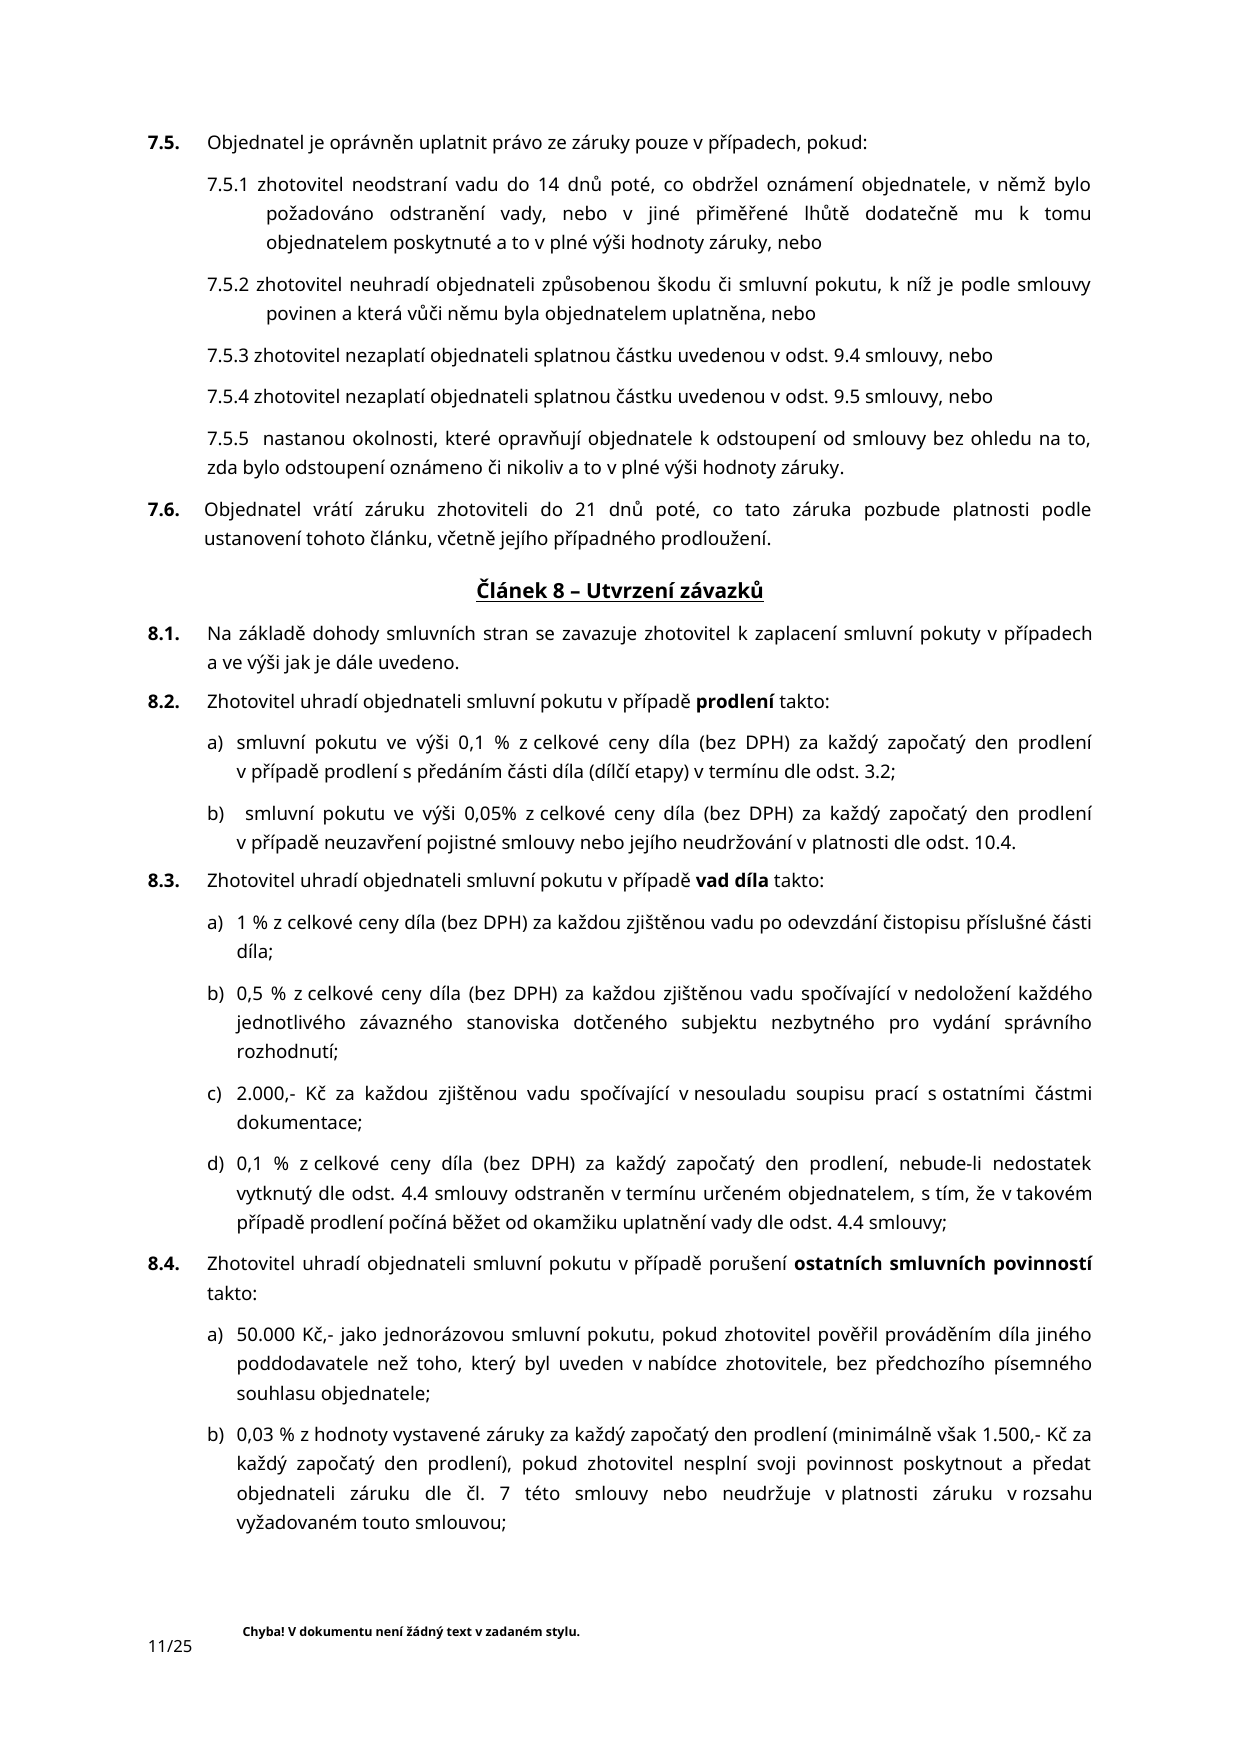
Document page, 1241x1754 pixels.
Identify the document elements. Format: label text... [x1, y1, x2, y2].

subtitle Článek 8 – Utvrzení závazků [148, 576, 1092, 605]
text 7.5.3 zhotovitel nezaplatí objednateli splatnou částku uvedenou v odst. 9.4 smlouvy, nebo [148, 339, 1092, 368]
subtitle 8.2. Zhotovitel uhradí objednateli smluvní pokutu v případě prodlení takto: [148, 688, 1092, 714]
text a) 1 % z celkové ceny díla (bez DPH) za každou zjištěnou vadu po odevzdání čistopisu příslušné části díla; [207, 906, 1092, 964]
subtitle 8.3. Zhotovitel uhradí objednateli smluvní pokutu v případě vad díla takto: [148, 868, 1092, 893]
subtitle 8.4. Zhotovitel uhradí objednateli smluvní pokutu v případě porušení ostatních smluvních povinností takto: [148, 1247, 1092, 1306]
text 7.5.5 nastanou okolnosti, které opravňují objednatele k odstoupení od smlouvy bez ohledu na to, zda bylo odstoupení oznámeno či nikoliv a to v plné výši hodnoty záruky. [74, 422, 1092, 481]
text 8.1. Na základě dohody smluvních stran se zavazuje zhotovitel k zaplacení smluvní pokuty v případech a ve výši jak je dále uvedeno. [148, 617, 1092, 676]
text 7.5.2 zhotovitel neuhradí objednateli způsobenou škodu či smluvní pokutu, k níž je podle smlouvy povinen a která vůči němu byla objednatelem uplatněna, nebo [207, 268, 1092, 326]
text d) 0,1 % z celkové ceny díla (bez DPH) za každý započatý den prodlení, nebude-li nedostatek vytknutý dle odst. 4.4 smlouvy odstraněn v termínu určeném objednatelem, s tím, že v takovém případě prodlení počíná běžet od okamžiku uplatnění vady dle odst. 4.4 smlouvy; [207, 1147, 1092, 1235]
text b) 0,5 % z celkové ceny díla (bez DPH) za každou zjištěnou vadu spočívající v nedoložení každého jednotlivého závazného stanoviska dotčeného subjektu nezbytného pro vydání správního rozhodnutí; [207, 977, 1092, 1064]
text b) 0,03 % z hodnoty vystavené záruky za každý započatý den prodlení (minimálně však 1.500,- Kč za každý započatý den prodlení), pokud zhotovitel nesplní svoji povinnost poskytnout a předat objednateli záruku dle čl. 7 této smlouvy nebo neudržuje v platnosti záruku v rozsahu vyžadovaném touto smlouvou; [207, 1418, 1092, 1535]
text 7.5. Objednatel je oprávněn uplatnit právo ze záruky pouze v případech, pokud: [148, 126, 1092, 156]
text 7.5.4 zhotovitel nezaplatí objednateli splatnou částku uvedenou v odst. 9.5 smlouvy, nebo [148, 381, 1092, 410]
text b) smluvní pokutu ve výši 0,05% z celkové ceny díla (bez DPH) za každý započatý den prodlení v případě neuzavření pojistné smlouvy nebo jejího neudržování v platnosti dle odst. 10.4. [207, 797, 1092, 855]
text a) smluvní pokutu ve výši 0,1 % z celkové ceny díla (bez DPH) za každý započatý den prodlení v případě prodlení s předáním části díla (dílčí etapy) v termínu dle odst. 3.2; [207, 726, 1092, 784]
text a) 50.000 Kč,- jako jednorázovou smluvní pokutu, pokud zhotovitel pověřil prováděním díla jiného poddodavatele než toho, který byl uveden v nabídce zhotovitele, bez předchozího písemného souhlasu objednatele; [207, 1318, 1092, 1406]
text c) 2.000,- Kč za každou zjištěnou vadu spočívající v nesouladu soupisu prací s ostatními částmi dokumentace; [207, 1077, 1092, 1135]
text 7.5.1 zhotovitel neodstraní vadu do 14 dnů poté, co obdržel oznámení objednatele, v němž bylo požadováno odstranění vady, nebo v jiné přiměřené lhůtě dodatečně mu k tomu objednatelem poskytnuté a to v plné výši hodnoty záruky, nebo [207, 168, 1092, 256]
text 7.6. Objednatel vrátí záruku zhotoviteli do 21 dnů poté, co tato záruka pozbude platnosti podle ustanovení tohoto článku, včetně jejího případného prodloužení. [148, 493, 1092, 551]
